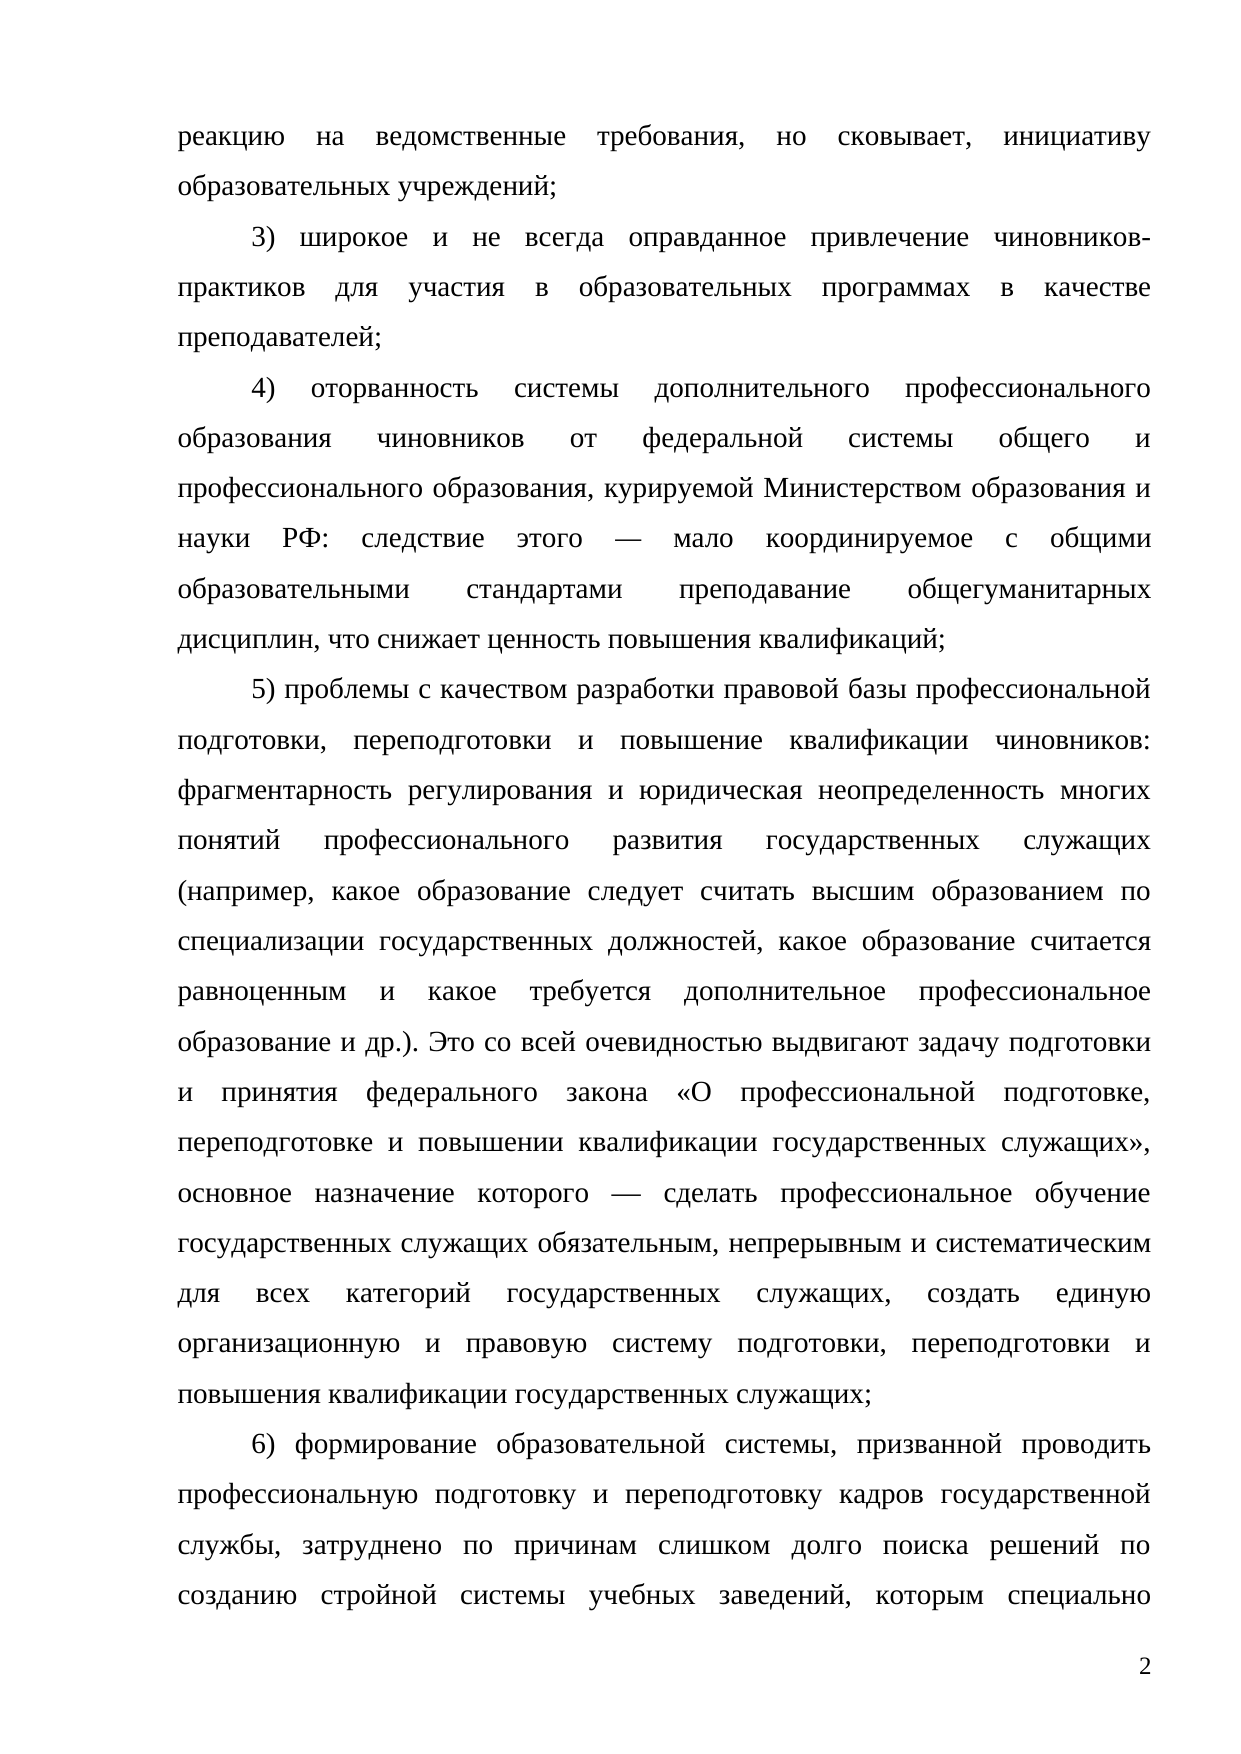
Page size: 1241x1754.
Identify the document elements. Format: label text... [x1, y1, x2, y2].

text 4) оторванность системы дополнительного профессионального образования чиновников от федеральной системы общего и профессионального образования, курируемой Министерством образования и науки РФ: следствие этого — мало координируемое с общими образовательными стандартами преподавание общегуманитарных дисциплин, что снижает ценность повышения квалификаций; [177, 370, 1152, 655]
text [177, 1426, 1152, 1611]
text 3) широкое и не всегда оправданное привлечение чиновников-практиков для участия в образовательных программах в качестве преподавателей; [177, 219, 1152, 353]
text 5) проблемы с качеством разработки правовой базы профессиональной подготовки, переподготовки и повышение квалификации чиновников: фрагментарность регулирования и юридическая неопределенность многих понятий профессионального развития государственных служащих (например, какое образование следует считать высшим образованием по специализации государственных должностей, какое образование считается равноценным и какое требуется дополнительное профессиональное образование и др.). Это со всей очевидностью выдвигают задачу подготовки и принятия федерального закона «О профессиональной подготовке, переподготовке и повышении квалификации государственных служащих», основное назначение которого — сделать профессиональное обучение государственных служащих обязательным, непрерывным и систематическим для всех категорий государственных служащих, создать единую организационную и правовую систему подготовки, переподготовки и повышения квалификации государственных служащих; [177, 672, 1152, 1409]
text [177, 118, 1152, 202]
